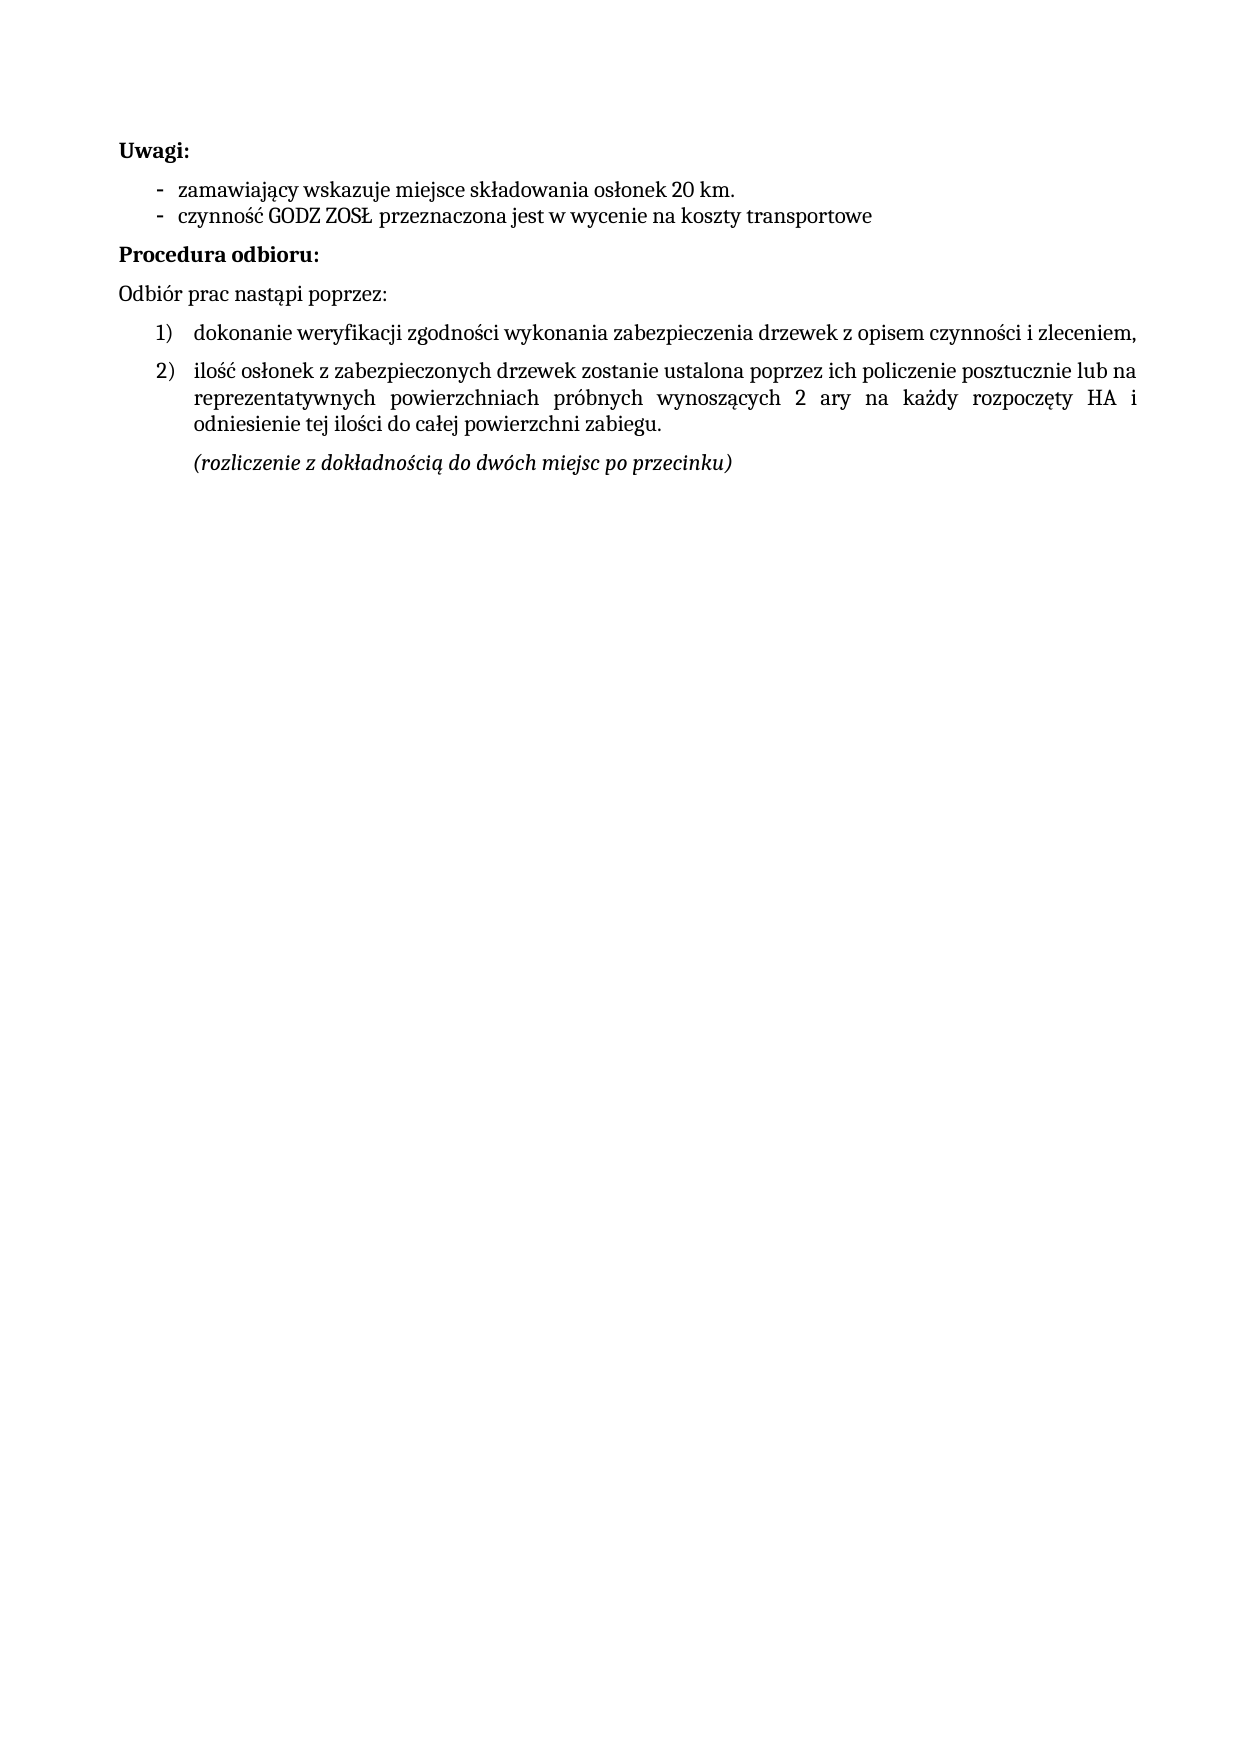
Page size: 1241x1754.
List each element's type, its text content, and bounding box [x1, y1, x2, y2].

text Uwagi: [119, 137, 1138, 164]
list ilość osłonek z zabezpieczonych drzewek zostanie ustalona poprzez ich policzenie posztucznie lub na reprezentatywnych powierzchniach próbnych wynoszących 2 ary na każdy rozpoczęty HA i odniesienie tej ilości do całej powierzchni zabiegu. [156, 358, 1138, 437]
text Procedura odbioru: [119, 242, 1138, 268]
list dokonanie weryfikacji zgodności wykonania zabezpieczenia drzewek z opisem czynności i zleceniem, [156, 319, 1138, 346]
text (rozliczenie z dokładnością do dwóch miejsc po przecinku) [119, 450, 1138, 476]
text Odbiór prac nastąpi poprzez: [119, 280, 1138, 307]
list czynność GODZ ZOSŁ przeznaczona jest w wycenie na koszty transportowe [156, 203, 1138, 229]
list zamawiający wskazuje miejsce składowania osłonek 20 km. [156, 176, 1138, 203]
